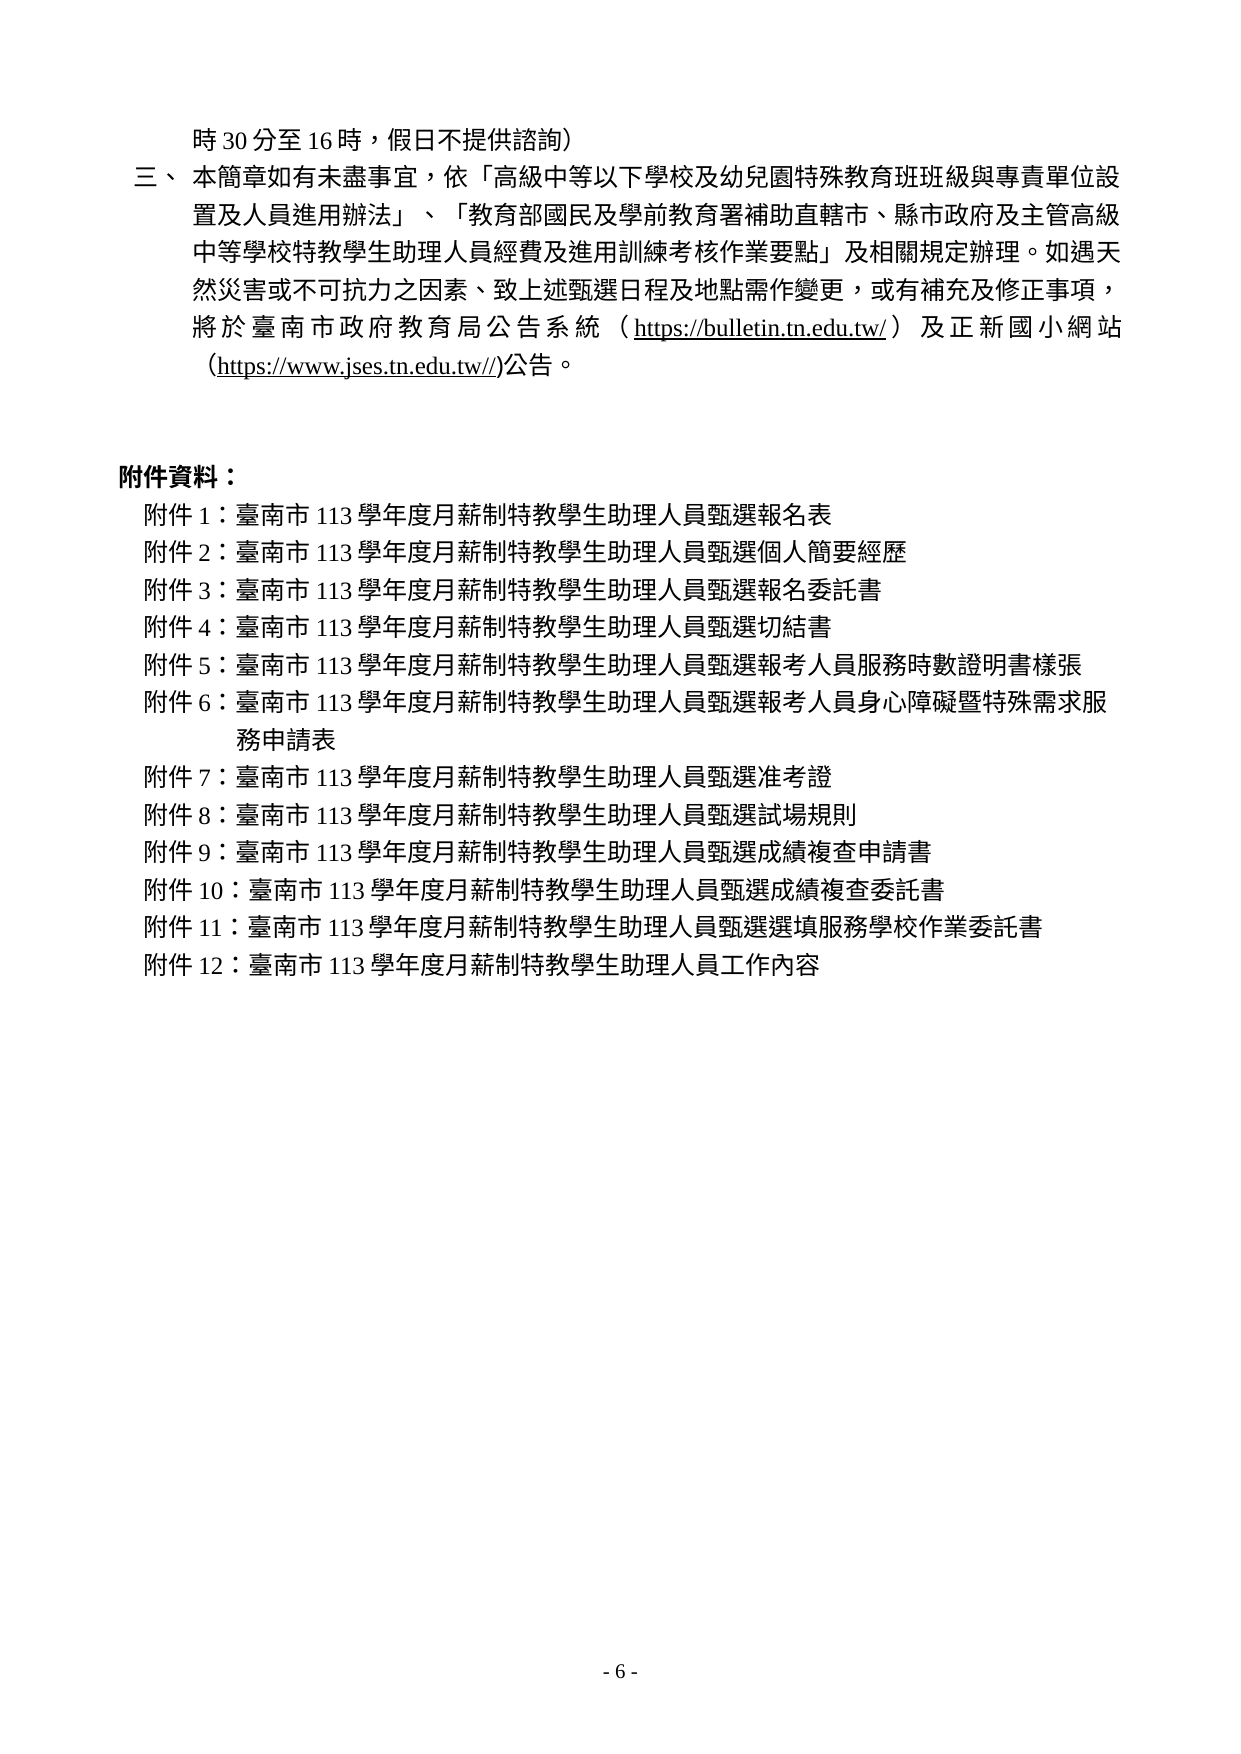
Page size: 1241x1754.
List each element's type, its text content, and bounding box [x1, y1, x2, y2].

text 附件6：臺南市113學年度月薪制特教學生助理人員甄選報考人員身心障礙暨特殊需求服務申請表 [143, 682, 1122, 757]
text 附件資料： [118, 457, 1122, 494]
text 附件12：臺南市113學年度月薪制特教學生助理人員工作內容 [143, 944, 1122, 982]
text 附件10：臺南市113學年度月薪制特教學生助理人員甄選成績複查委託書 [143, 869, 1122, 907]
text 附件7：臺南市113學年度月薪制特教學生助理人員甄選准考證 [143, 757, 1122, 794]
text 附件8：臺南市113學年度月薪制特教學生助理人員甄選試場規則 [143, 794, 1122, 832]
text 附件11：臺南市113學年度月薪制特教學生助理人員甄選選填服務學校作業委託書 [143, 907, 1122, 944]
text 附件5：臺南市113學年度月薪制特教學生助理人員甄選報考人員服務時數證明書樣張 [143, 644, 1122, 682]
text 附件2：臺南市113學年度月薪制特教學生助理人員甄選個人簡要經歷 [143, 532, 1122, 569]
text 附件9：臺南市113學年度月薪制特教學生助理人員甄選成績複查申請書 [143, 832, 1122, 869]
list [133, 119, 1122, 157]
text 附件3：臺南市113學年度月薪制特教學生助理人員甄選報名委託書 [143, 569, 1122, 607]
text 附件1：臺南市113學年度月薪制特教學生助理人員甄選報名表 [143, 494, 1122, 532]
text 附件4：臺南市113學年度月薪制特教學生助理人員甄選切結書 [143, 607, 1122, 644]
list 本簡章如有未盡事宜，依「高級中等以下學校及幼兒園特殊教育班班級與專責單位設置及人員進用辦法」、「教育部國民及學前教育署補助直轄市、縣市政府及主管高級中等學校特教學生助理人員經費及進用訓練考核作業要點」及相關規定辦理。如遇天然災害或不可抗力之因素、致上述甄選日程及地點需作變更，或有補充及修正事項，將於臺南市政府教育局公告系統（https://bulletin.tn.edu.tw/）及正新國小網站（https://www.jses.tn.edu.tw//)公告。 [133, 157, 1122, 382]
